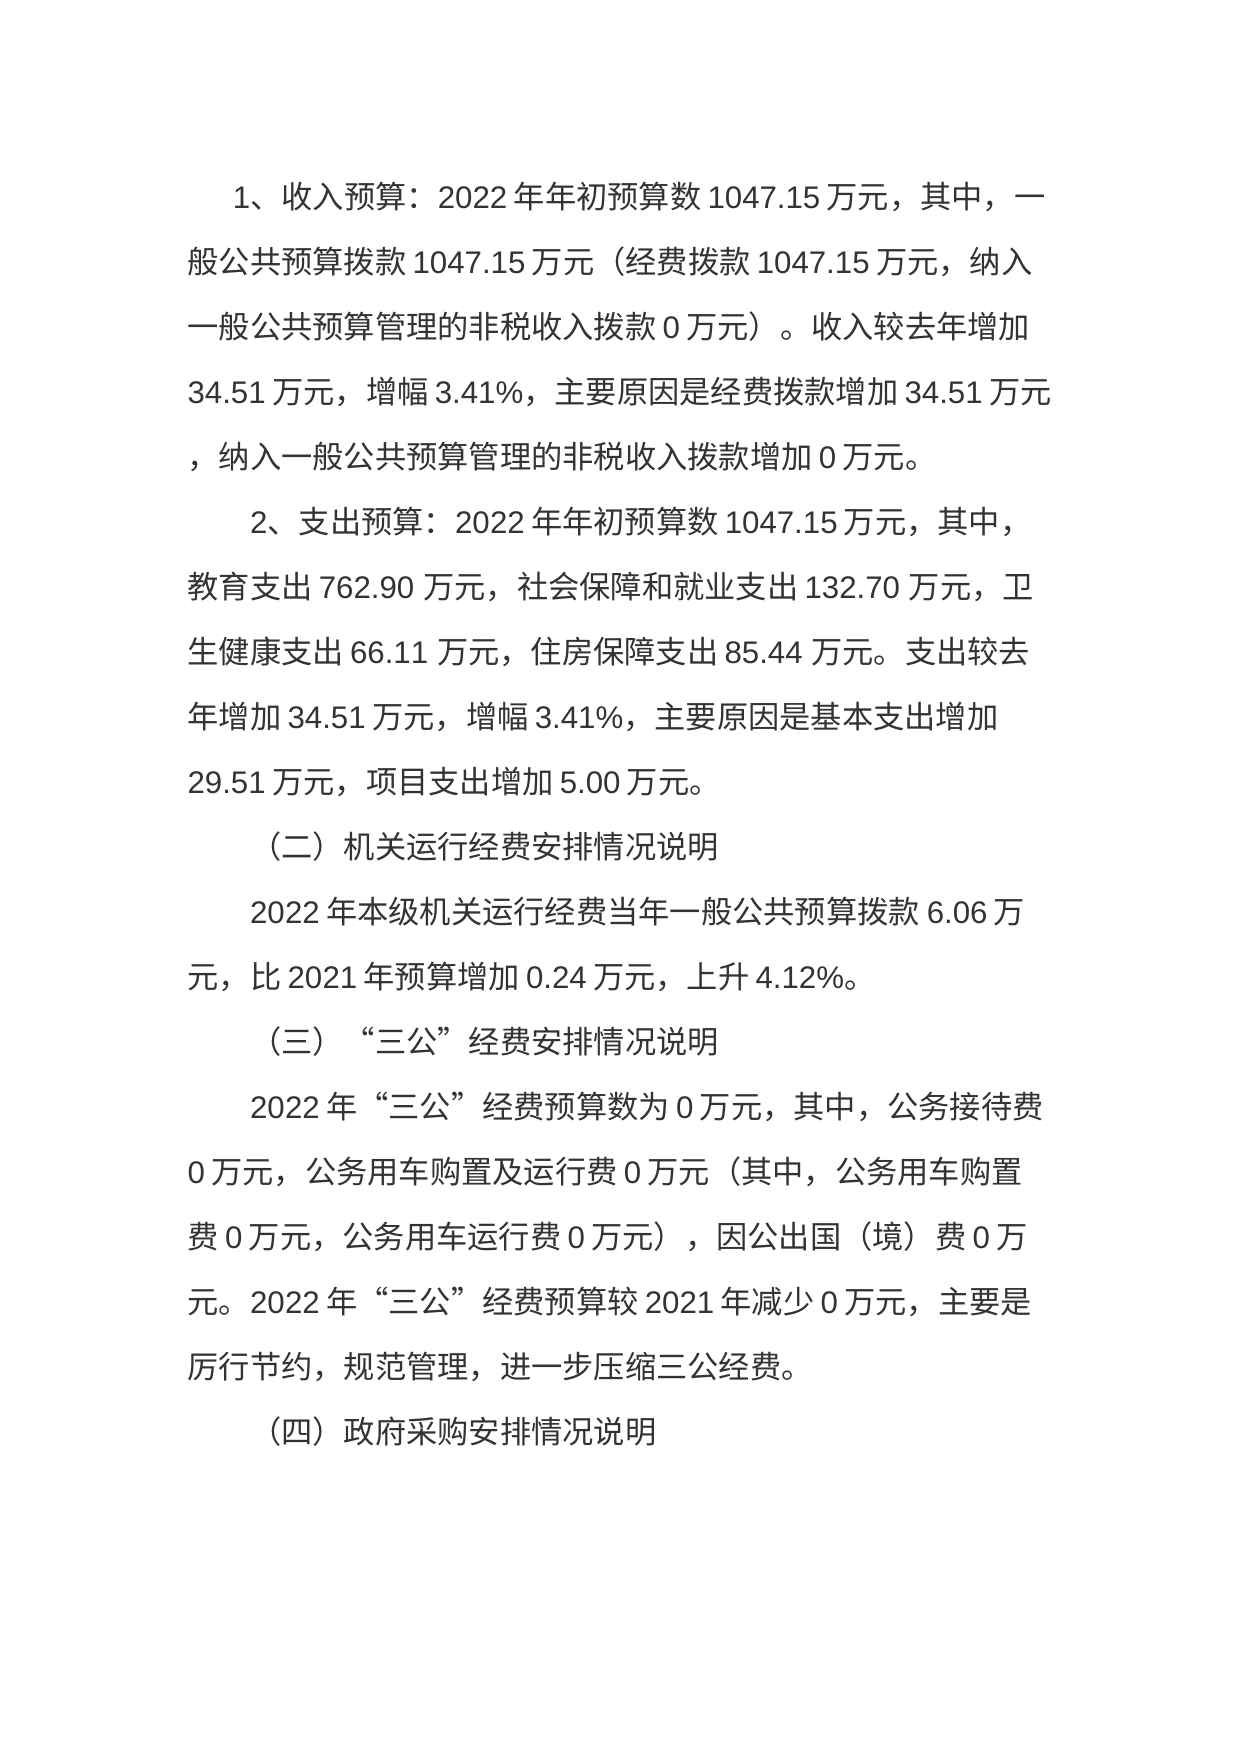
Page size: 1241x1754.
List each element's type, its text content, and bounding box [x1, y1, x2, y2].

text 2022年“三公”经费预算数为0万元，其中，公务接待费0万元，公务用车购置及运行费0万元（其中，公务用车购置费0万元，公务用车运行费0万元），因公出国（境）费0万元。2022年“三公”经费预算较2021年减少0万元，主要是厉行节约，规范管理，进一步压缩三公经费。 [187, 1072, 1053, 1397]
text 2022年本级机关运行经费当年一般公共预算拨款 6.06万元，比2021年预算增加0.24万元，上升4.12%。 [187, 877, 1053, 1007]
text 2、支出预算：2022年年初预算数1047.15万元，其中，教育支出762.90 万元，社会保障和就业支出132.70 万元，卫生健康支出66.11 万元，住房保障支出85.44 万元。支出较去年增加34.51万元，增幅3.41%，主要原因是基本支出增加29.51万元，项目支出增加5.00万元。 [187, 487, 1053, 812]
text 1、收入预算：2022年年初预算数1047.15万元，其中，一般公共预算拨款1047.15万元（经费拨款1047.15万元，纳入一般公共预算管理的非税收入拨款0万元）。收入较去年增加34.51万元，增幅3.41%，主要原因是经费拨款增加34.51万元 ，纳入一般公共预算管理的非税收入拨款增加0万元。 [187, 162, 1053, 487]
text （二）机关运行经费安排情况说明 [187, 812, 1053, 877]
text （三）“三公”经费安排情况说明 [187, 1007, 1053, 1072]
text （四）政府采购安排情况说明 [187, 1397, 1053, 1462]
